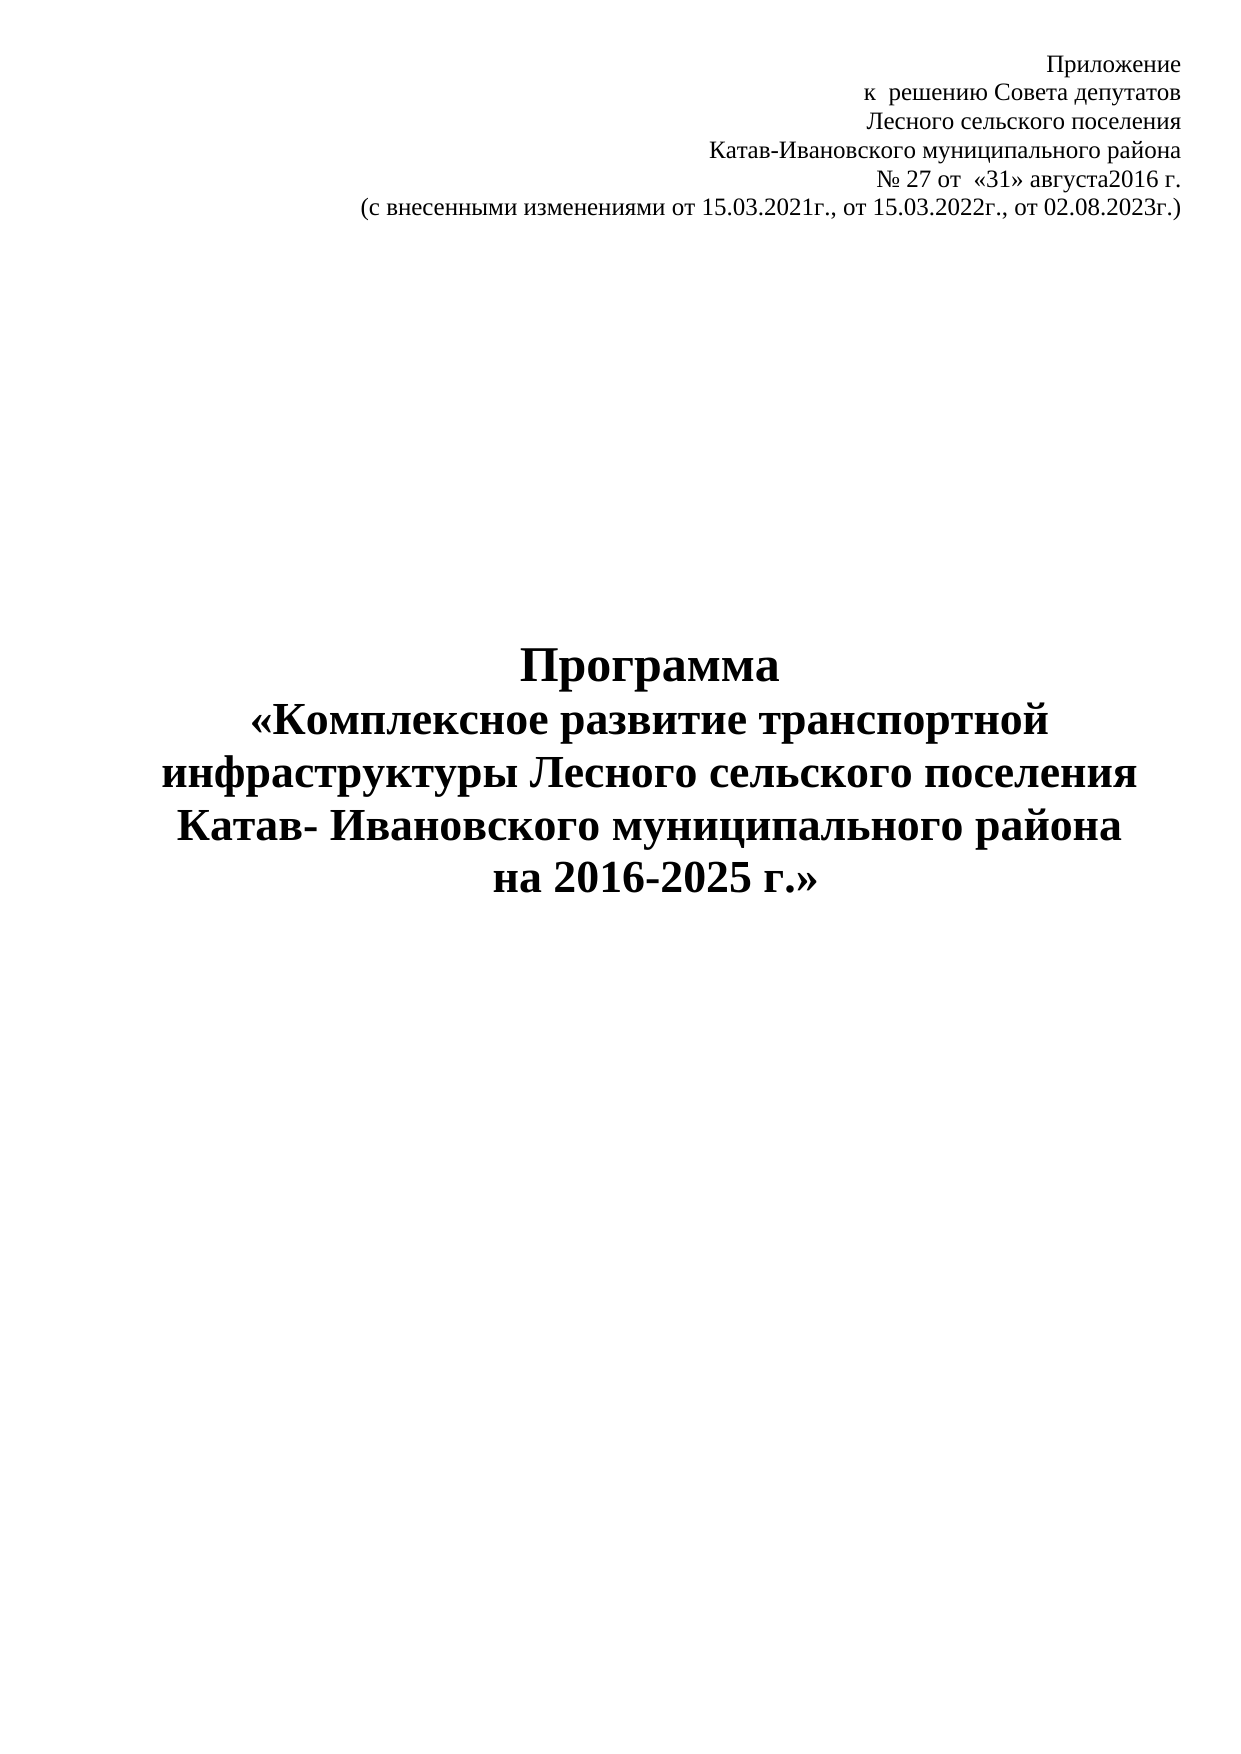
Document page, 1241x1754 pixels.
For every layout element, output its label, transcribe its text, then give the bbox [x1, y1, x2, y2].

text № 27 от «31» августа2016 г. [118, 164, 1181, 192]
text Приложение [118, 49, 1181, 77]
text «Комплексное развитие транспортной инфраструктуры Лесного сельского поселения [118, 692, 1181, 797]
text (с внесенными изменениями от 15.03.2021г., от 15.03.2022г., от 02.08.2023г.) [118, 192, 1181, 221]
text к решению Совета депутатов [118, 77, 1181, 106]
text на 2016-2025 г.» [118, 850, 1181, 903]
text Лесного сельского поселения [118, 106, 1181, 135]
text Катав-Ивановского муниципального района [118, 135, 1181, 164]
text Катав- Ивановского муниципального района [118, 797, 1181, 850]
text Программа [118, 634, 1181, 692]
